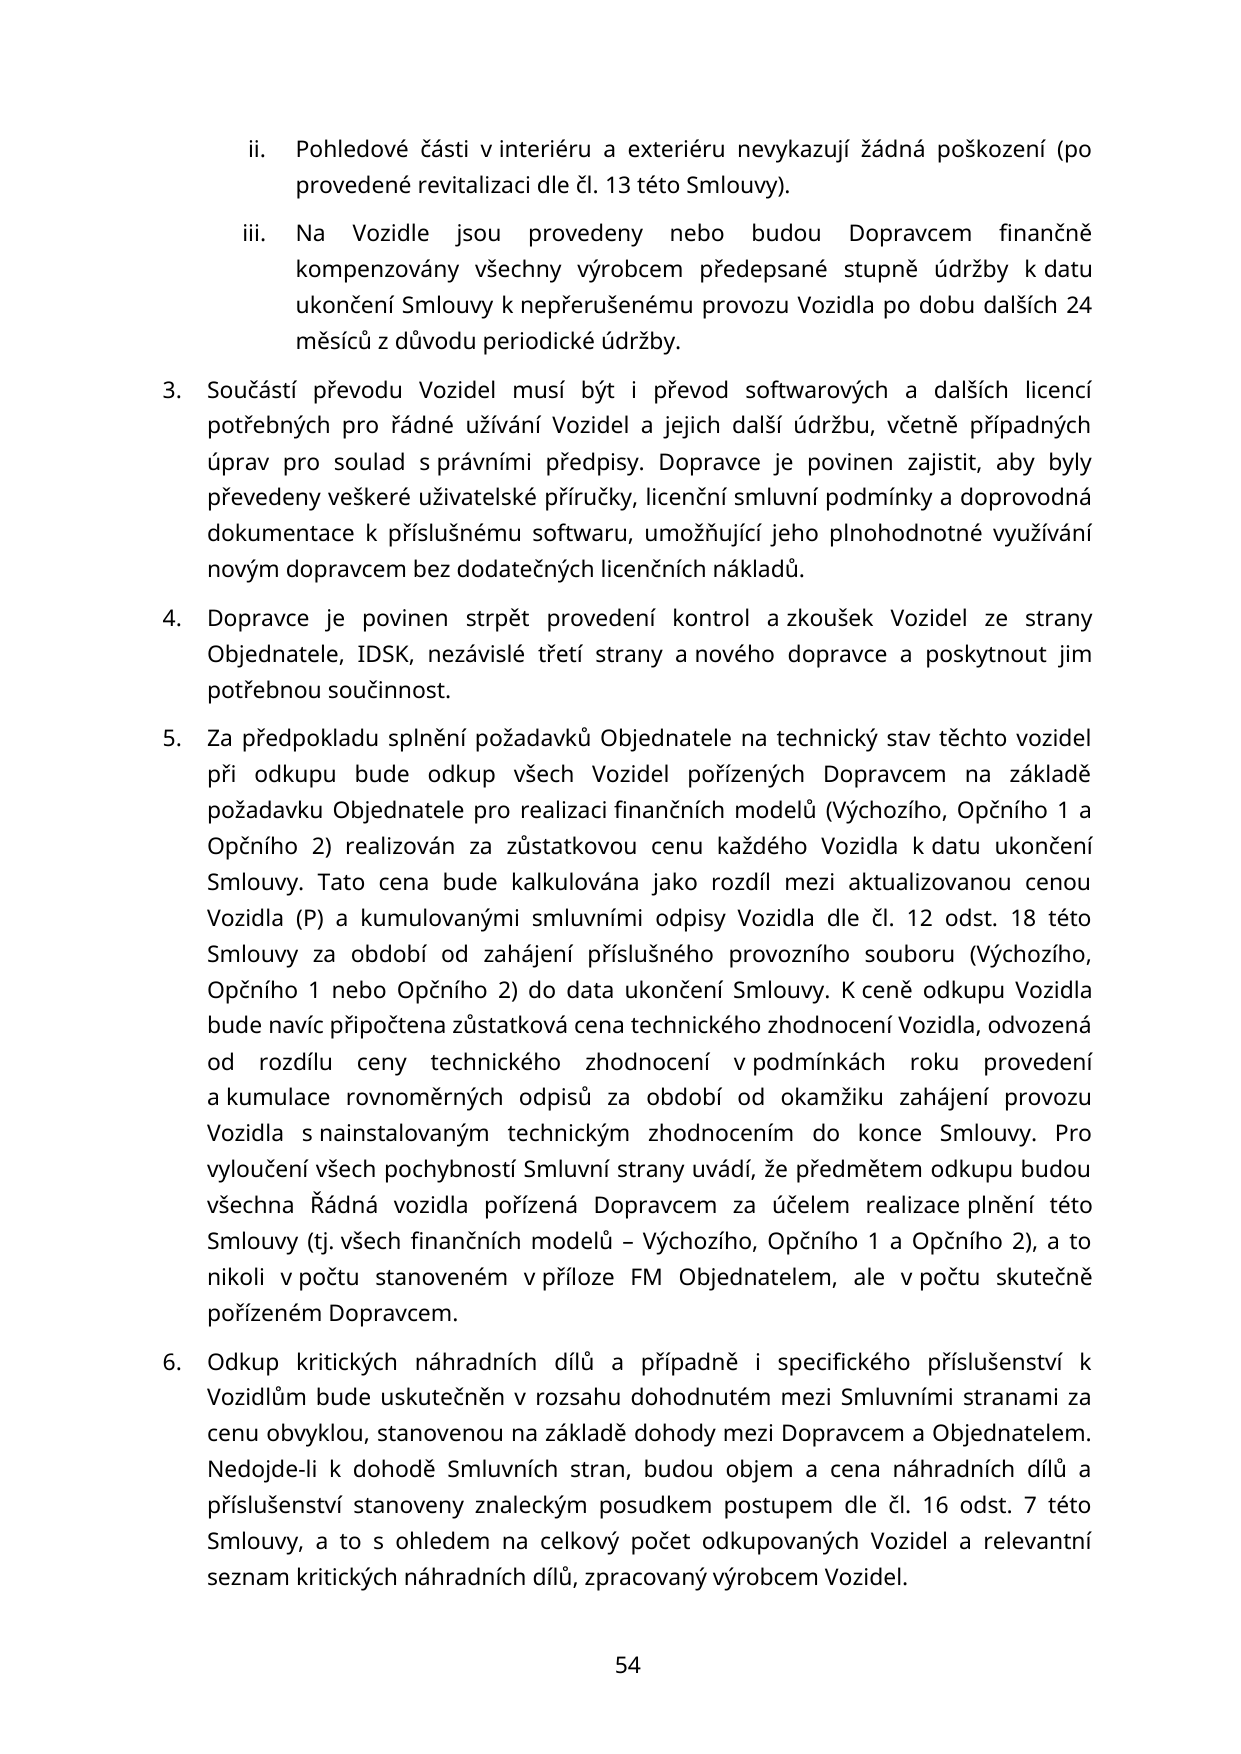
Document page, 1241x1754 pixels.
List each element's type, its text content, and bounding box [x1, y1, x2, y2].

list Dopravce je povinen strpět provedení kontrol a zkoušek Vozidel ze strany Objednatele, IDSK, nezávislé třetí strany a nového dopravce a poskytnout jim potřebnou součinnost. [162, 602, 1093, 705]
list Za předpokladu splnění požadavků Objednatele na technický stav těchto vozidel při odkupu bude odkup všech Vozidel pořízených Dopravcem na základě požadavku Objednatele pro realizaci finančních modelů (Výchozího, Opčního 1 a Opčního 2) realizován za zůstatkovou cenu každého Vozidla k datu ukončení Smlouvy. Tato cena bude kalkulována jako rozdíl mezi aktualizovanou cenou Vozidla (P) a kumulovanými smluvními odpisy Vozidla dle čl. 12 odst. 18 této Smlouvy za období od zahájení příslušného provozního souboru (Výchozího, Opčního 1 nebo Opčního 2) do data ukončení Smlouvy. K ceně odkupu Vozidla bude navíc připočtena zůstatková cena technického zhodnocení Vozidla, odvozená od rozdílu ceny technického zhodnocení v podmínkách roku provedení a kumulace rovnoměrných odpisů za období od okamžiku zahájení provozu Vozidla s nainstalovaným technickým zhodnocením do konce Smlouvy. Pro vyloučení všech pochybností Smluvní strany uvádí, že předmětem odkupu budou všechna Řádná vozidla pořízená Dopravcem za účelem realizace plnění této Smlouvy (tj. všech finančních modelů – Výchozího, Opčního 1 a Opčního 2), a to nikoli v počtu stanoveném v příloze FM Objednatelem, ale v počtu skutečně pořízeném Dopravcem. [162, 722, 1093, 1328]
list Odkup kritických náhradních dílů a případně i specifického příslušenství k Vozidlům bude uskutečněn v rozsahu dohodnutém mezi Smluvními stranami za cenu obvyklou, stanovenou na základě dohody mezi Dopravcem a Objednatelem. Nedojde-li k dohodě Smluvních stran, budou objem a cena náhradních dílů a příslušenství stanoveny znaleckým posudkem postupem dle čl. 16 odst. 7 této Smlouvy, a to s ohledem na celkový počet odkupovaných Vozidel a relevantní seznam kritických náhradních dílů, zpracovaný výrobcem Vozidel. [162, 1345, 1093, 1592]
list Pohledové části v interiéru a exteriéru nevykazují žádná poškození (po provedené revitalizaci dle čl. 13 této Smlouvy). [266, 133, 1093, 200]
list Součástí převodu Vozidel musí být i převod softwarových a dalších licencí potřebných pro řádné užívání Vozidel a jejich další údržbu, včetně případných úprav pro soulad s právními předpisy. Dopravce je povinen zajistit, aby byly převedeny veškeré uživatelské příručky, licenční smluvní podmínky a doprovodná dokumentace k příslušnému softwaru, umožňující jeho plnohodnotné využívání novým dopravcem bez dodatečných licenčních nákladů. [162, 373, 1093, 584]
